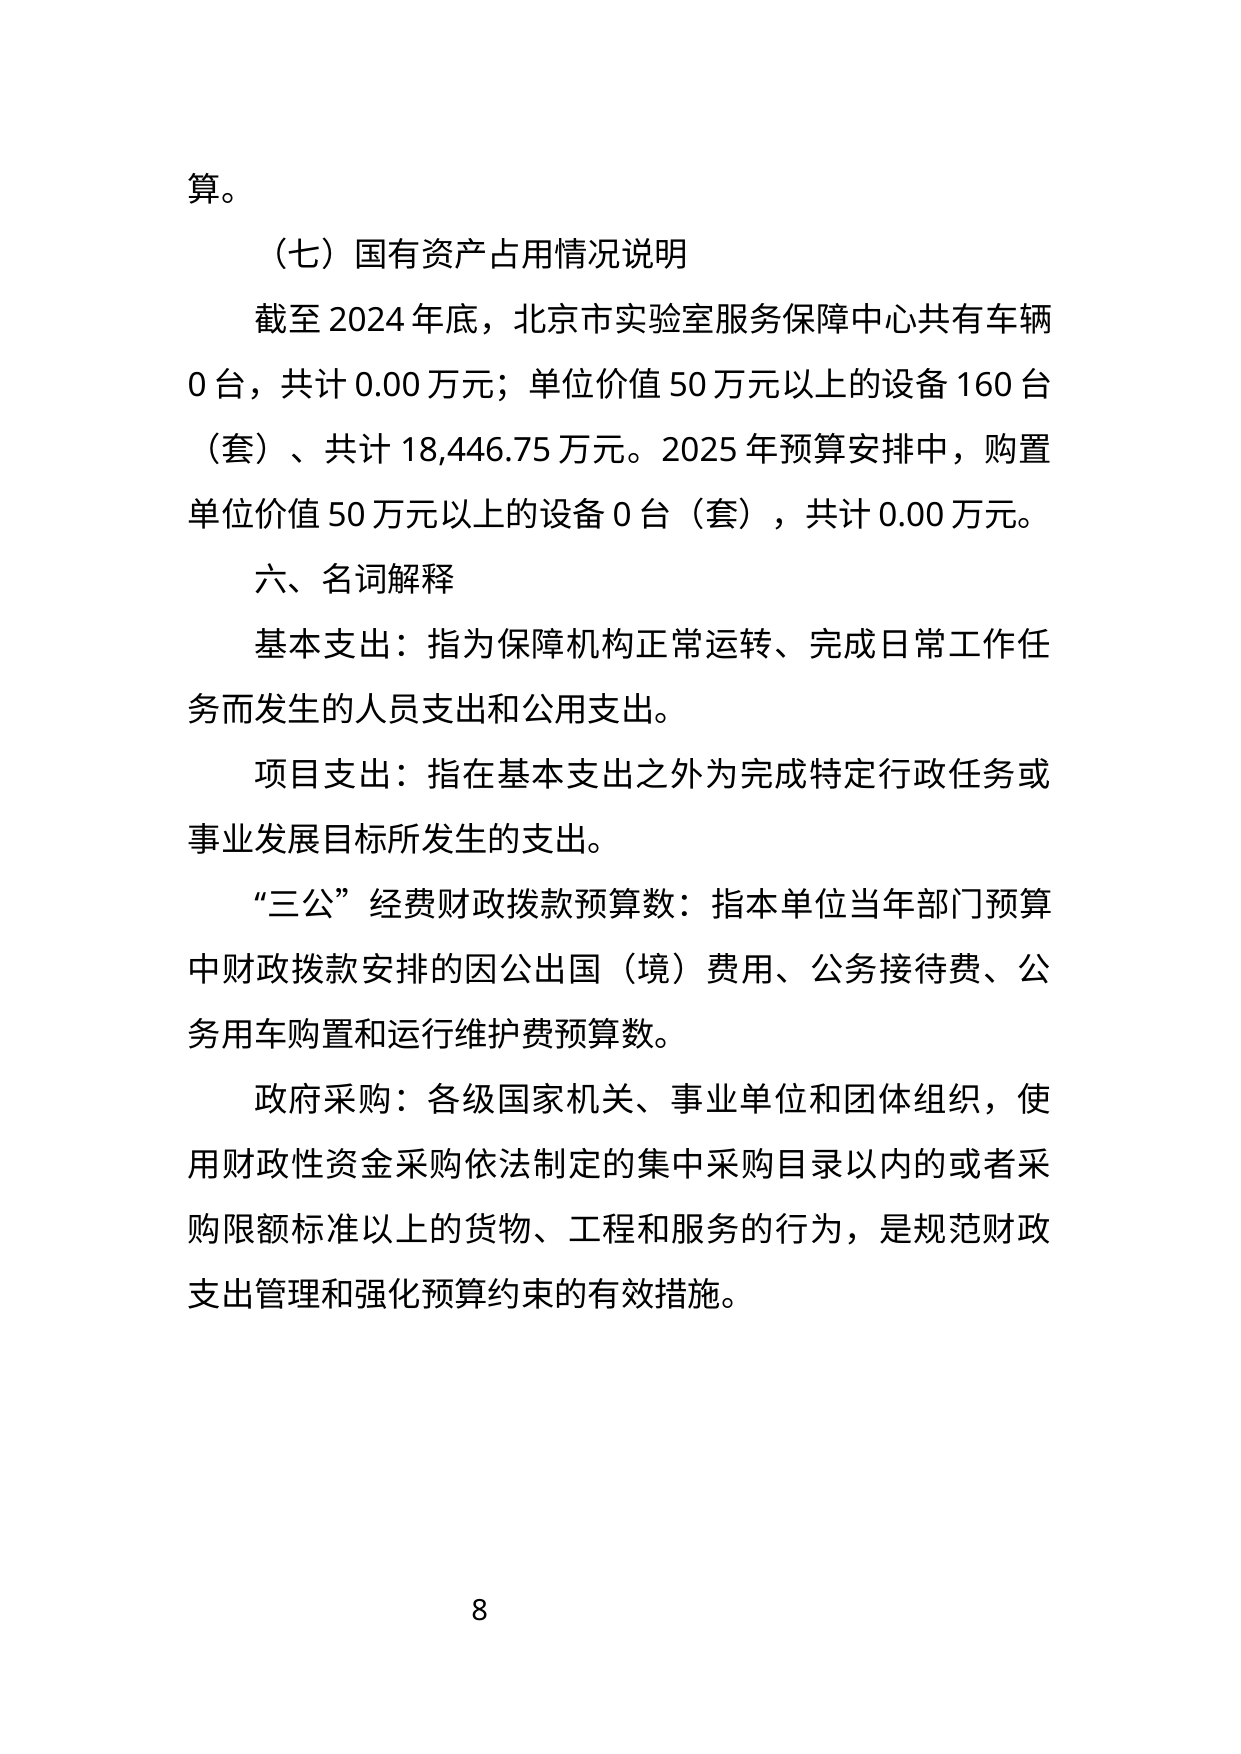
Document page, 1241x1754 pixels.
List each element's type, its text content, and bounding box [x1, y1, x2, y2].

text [187, 155, 1053, 220]
text 基本支出：指为保障机构正常运转、完成日常工作任务而发生的人员支出和公用支出。 [187, 610, 1053, 740]
text “三公”经费财政拨款预算数：指本单位当年部门预算中财政拨款安排的因公出国（境）费用、公务接待费、公务用车购置和运行维护费预算数。 [187, 870, 1053, 1065]
text （七）国有资产占用情况说明 [187, 220, 1053, 285]
text 政府采购：各级国家机关、事业单位和团体组织，使用财政性资金采购依法制定的集中采购目录以内的或者采购限额标准以上的货物、工程和服务的行为，是规范财政支出管理和强化预算约束的有效措施。 [187, 1065, 1053, 1325]
text 项目支出：指在基本支出之外为完成特定行政任务或事业发展目标所发生的支出。 [187, 740, 1053, 870]
text 截至2024年底，北京市实验室服务保障中心共有车辆0台，共计0.00万元；单位价值50万元以上的设备160台（套）、共计18,446.75万元。2025年预算安排中，购置单位价值50万元以上的设备0台（套），共计0.00万元。 [187, 285, 1053, 545]
text 六、名词解释 [187, 545, 1053, 610]
